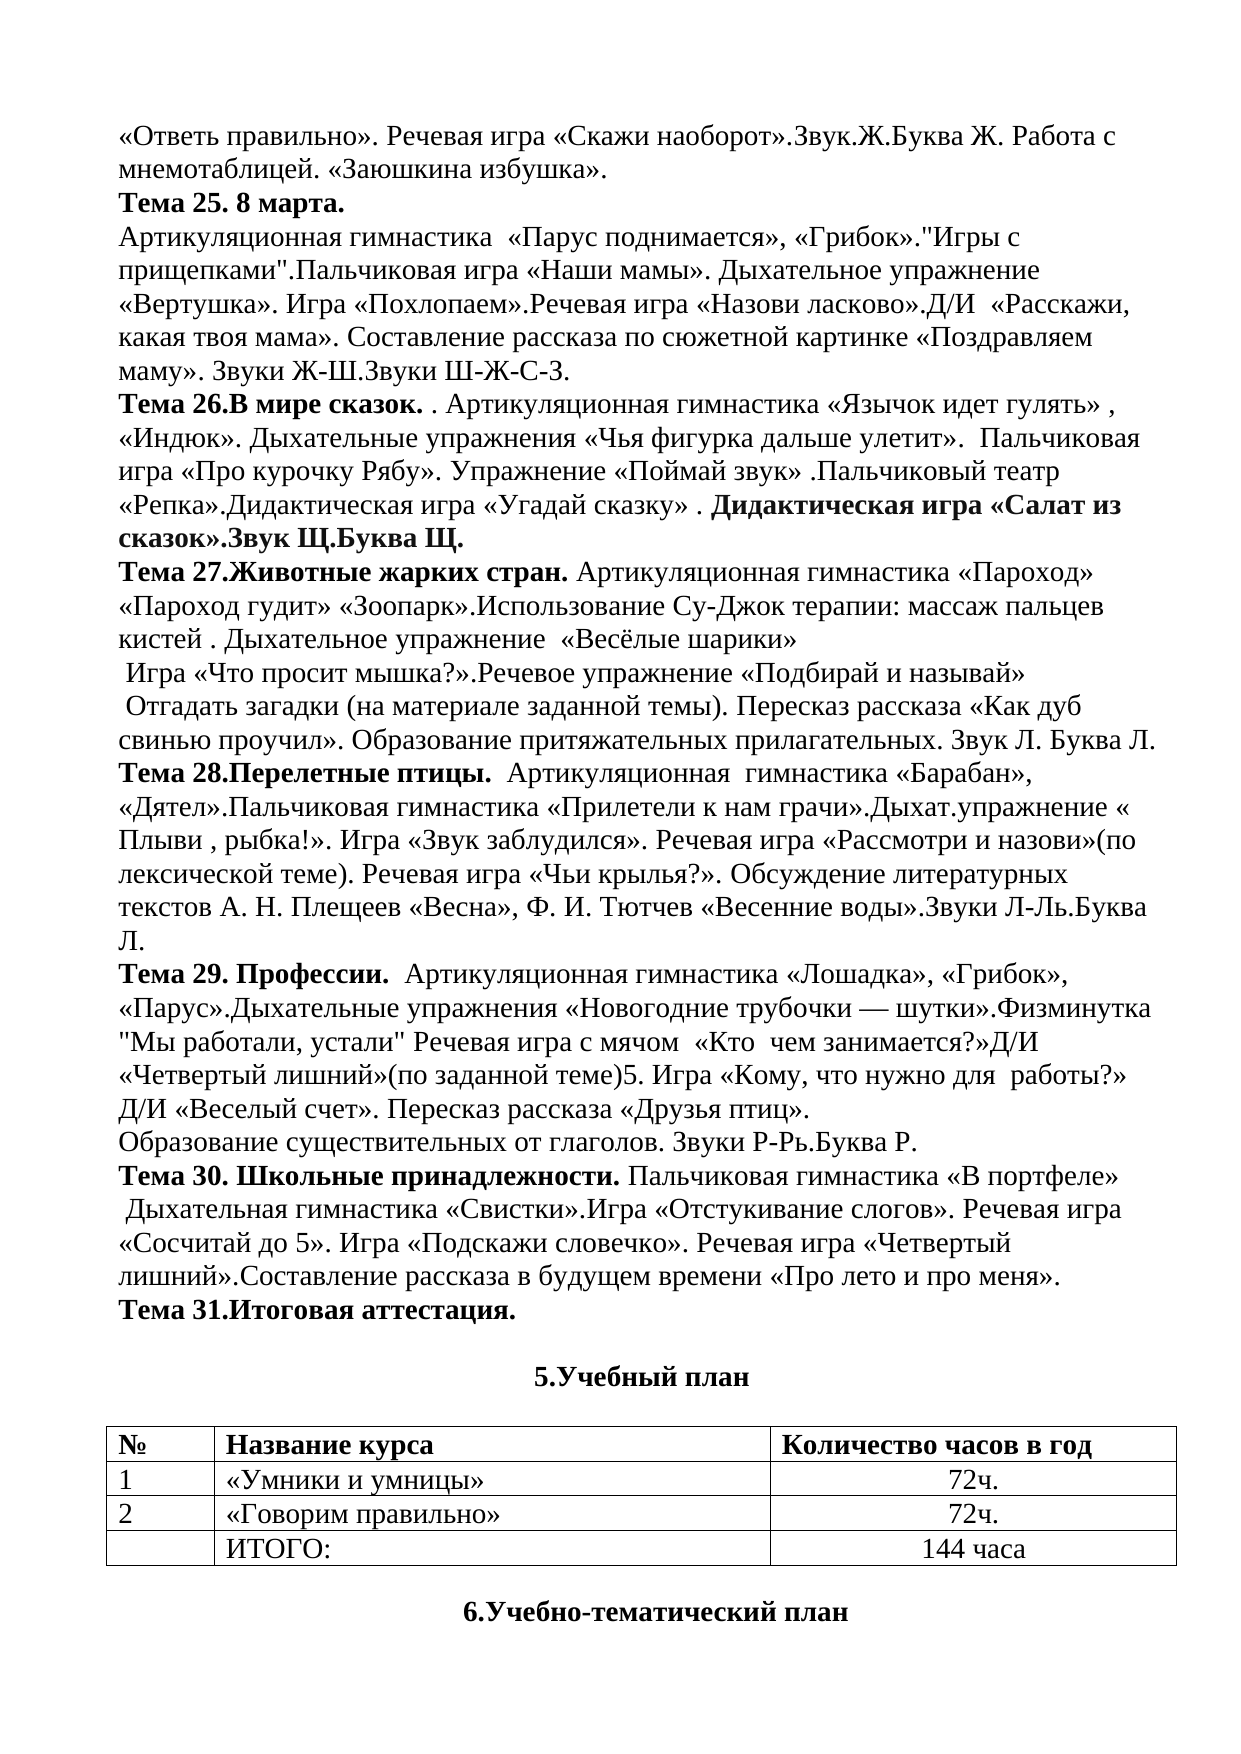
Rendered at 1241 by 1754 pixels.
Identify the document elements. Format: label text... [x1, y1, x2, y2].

table_cell 1 [107, 1462, 214, 1495]
table_header № [107, 1427, 214, 1461]
table_cell 144 часа [771, 1531, 1176, 1564]
table_cell 72ч. [771, 1462, 1176, 1495]
text Артикуляционная гимнастика «Парус поднимается», «Грибок»."Игры с прищепками".Пальчиковая игра «Наши мамы». Дыхательное упражнение «Вертушка». Игра «Похлопаем».Речевая игра «Назови ласково».Д/И «Расскажи, какая твоя мама». Составление рассказа по сюжетной картинке «Поздравляем маму». Звуки Ж-Ш.Звуки Ш-Ж-С-З. [118, 219, 1165, 386]
table_cell [107, 1531, 214, 1564]
table_cell 2 [107, 1496, 214, 1530]
table_header Количество часов в год [771, 1427, 1176, 1461]
text Отгадать загадки (на материале заданной темы). Пересказ рассказа «Как дуб свинью проучил». Образование притяжательных прилагательных. Звук Л. Буква Л. [118, 688, 1165, 755]
text Тема 28.Перелетные птицы. Артикуляционная гимнастика «Барабан», «Дятел».Пальчиковая гимнастика «Прилетели к нам грачи».Дыхат.упражнение « Плыви , рыбка!». Игра «Звук заблудился». Речевая игра «Рассмотри и назови»(по лексической теме). Речевая игра «Чьи крылья?». Обсуждение литературных текстов А. Н. Плещеев «Весна», Ф. И. Тютчев «Весенние воды».Звуки Л-Ль.Буква Л. [118, 755, 1165, 957]
table_header Название курса [215, 1427, 770, 1461]
text 5.Учебный план [118, 1359, 1165, 1393]
text Образование существительных от глаголов. Звуки Р-Рь.Буква Р. [118, 1124, 1165, 1158]
table_cell «Умники и умницы» [215, 1462, 770, 1495]
text Тема 29. Профессии. Артикуляционная гимнастика «Лошадка», «Грибок», «Парус».Дыхательные упражнения «Новогодние трубочки — шутки».Физминутка "Мы работали, устали" Речевая игра с мячом «Кто чем занимается?»Д/И «Четвертый лишний»(по заданной теме)5. Игра «Кому, что нужно для работы?» Д/И «Веселый счет». Пересказ рассказа «Друзья птиц». [118, 957, 1165, 1124]
table_cell ИТОГО: [215, 1531, 770, 1564]
text Тема 26.В мире сказок. . Артикуляционная гимнастика «Язычок идет гулять» , «Индюк». Дыхательные упражнения «Чья фигурка дальше улетит». Пальчиковая игра «Про курочку Рябу». Упражнение «Поймай звук» .Пальчиковый театр «Репка».Дидактическая игра «Угадай сказку» . Дидактическая игра «Салат из сказок».Звук Щ.Буква Щ. [118, 386, 1165, 554]
text Тема 27.Животные жарких стран. Артикуляционная гимнастика «Пароход» «Пароход гудит» «Зоопарк».Использование Су-Джок терапии: массаж пальцев кистей . Дыхательное упражнение «Весёлые шарики» [118, 554, 1165, 655]
table_cell «Говорим правильно» [215, 1496, 770, 1530]
text Дыхательная гимнастика «Свистки».Игра «Отстукивание слогов». Речевая игра «Сосчитай до 5». Игра «Подскажи словечко». Речевая игра «Четвертый лишний».Составление рассказа в будущем времени «Про лето и про меня». [118, 1191, 1165, 1292]
text 6.Учебно-тематический план [118, 1594, 1165, 1627]
text Тема 25. 8 марта. [118, 185, 1165, 219]
table_cell 72ч. [771, 1496, 1176, 1530]
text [118, 118, 1165, 185]
text Тема 30. Школьные принадлежности. Пальчиковая гимнастика «В портфеле» [118, 1158, 1165, 1191]
text Игра «Что просит мышка?».Речевое упражнение «Подбирай и называй» [118, 655, 1165, 688]
text Тема 31.Итоговая аттестация. [118, 1292, 1165, 1326]
